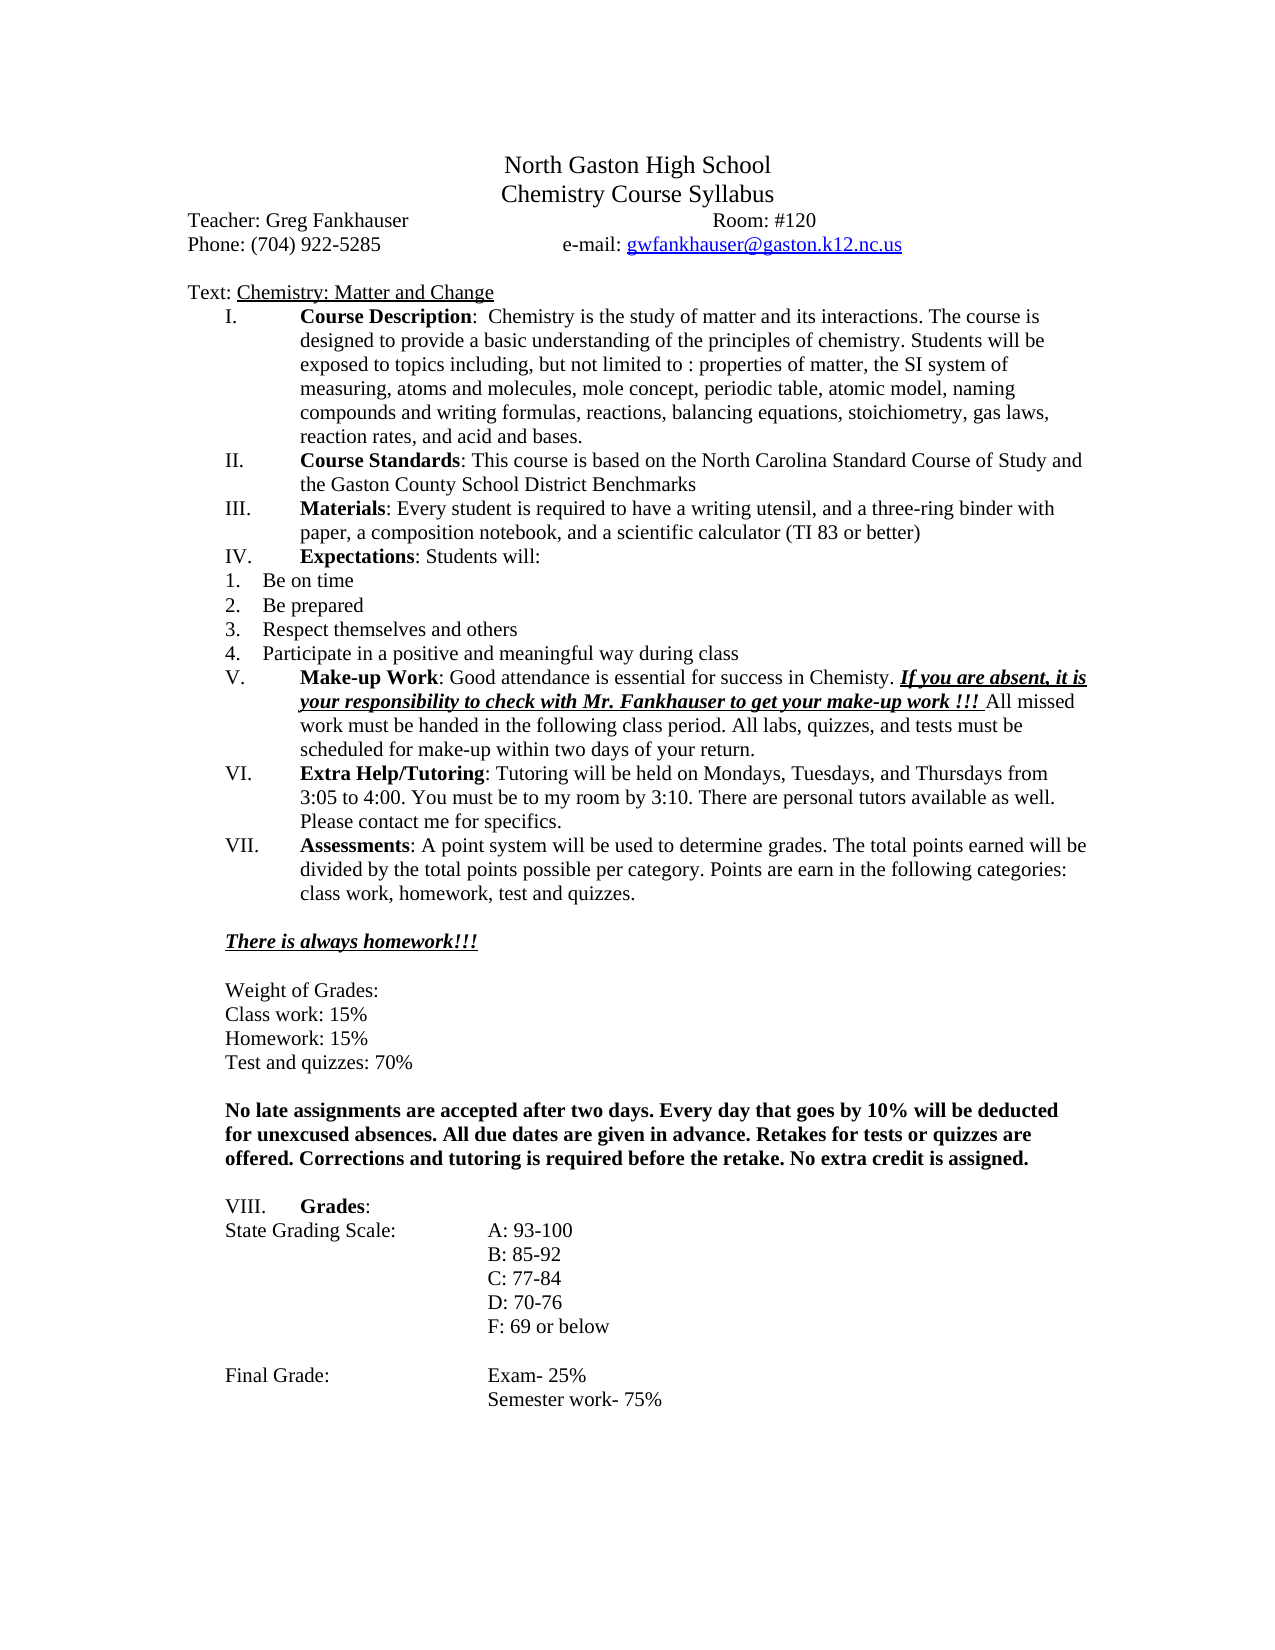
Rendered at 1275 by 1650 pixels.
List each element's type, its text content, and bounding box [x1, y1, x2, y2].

text Test and quizzes: 70% [225, 1050, 1087, 1074]
text Homework: 15% [225, 1026, 1087, 1050]
text B: 85-92 [225, 1242, 1087, 1266]
text Chemistry Course Syllabus [187, 179, 1087, 207]
list Assessments: A point system will be used to determine grades. The total points earned will be divided by the total points possible per category. Points are earn in the following categories: class work, homework, test and quizzes. [225, 833, 1087, 905]
text Class work: 15% [225, 1002, 1087, 1026]
list Course Description: Chemistry is the study of matter and its interactions. The course is designed to provide a basic understanding of the principles of chemistry. Students will be exposed to topics including, but not limited to : properties of matter, the SI system of measuring, atoms and molecules, mole concept, periodic table, atomic model, naming compounds and writing formulas, reactions, balancing equations, stoichiometry, gas laws, reaction rates, and acid and bases. [225, 304, 1087, 448]
list Be prepared [225, 592, 1087, 617]
text Phone: (704) 922-5285 e-mail: gwfankhauser@gaston.k12.nc.us [187, 232, 1087, 256]
text F: 69 or below [225, 1314, 1087, 1338]
list Respect themselves and others [225, 617, 1087, 641]
text Final Grade: Exam- 25% [225, 1362, 1087, 1387]
list Participate in a positive and meaningful way during class [225, 641, 1087, 665]
text There is always homework!!! [225, 929, 1087, 953]
text Semester work- 75% [225, 1387, 1087, 1411]
text State Grading Scale: A: 93-100 [225, 1218, 1087, 1242]
text Teacher: Greg Fankhauser Room: #120 [187, 207, 1087, 232]
list Course Standards: This course is based on the North Carolina Standard Course of Study and the Gaston County School District Benchmarks [225, 448, 1087, 496]
text C: 77-84 [225, 1266, 1087, 1290]
text Text: Chemistry: Matter and Change [187, 280, 1087, 304]
text No late assignments are accepted after two days. Every day that goes by 10% will be deducted for unexcused absences. All due dates are given in advance. Retakes for tests or quizzes are offered. Corrections and tutoring is required before the retake. No extra credit is assigned. [225, 1098, 1087, 1170]
list Make-up Work: Good attendance is essential for success in Chemisty. If you are absent, it is your responsibility to check with Mr. Fankhauser to get your make-up work !!! All missed work must be handed in the following class period. All labs, quizzes, and tests must be scheduled for make-up within two days of your return. [225, 665, 1087, 761]
list Grades: [225, 1194, 1087, 1218]
text D: 70-76 [225, 1290, 1087, 1314]
list Expectations: Students will: [225, 544, 1087, 568]
list Materials: Every student is required to have a writing utensil, and a three-ring binder with paper, a composition notebook, and a scientific calculator (TI 83 or better) [225, 496, 1087, 544]
text Weight of Grades: [225, 977, 1087, 1002]
list Extra Help/Tutoring: Tutoring will be held on Mondays, Tuesdays, and Thursdays from 3:05 to 4:00. You must be to my room by 3:10. There are personal tutors available as well. Please contact me for specifics. [225, 761, 1087, 833]
list Be on time [225, 568, 1087, 592]
text North Gaston High School [187, 150, 1087, 179]
